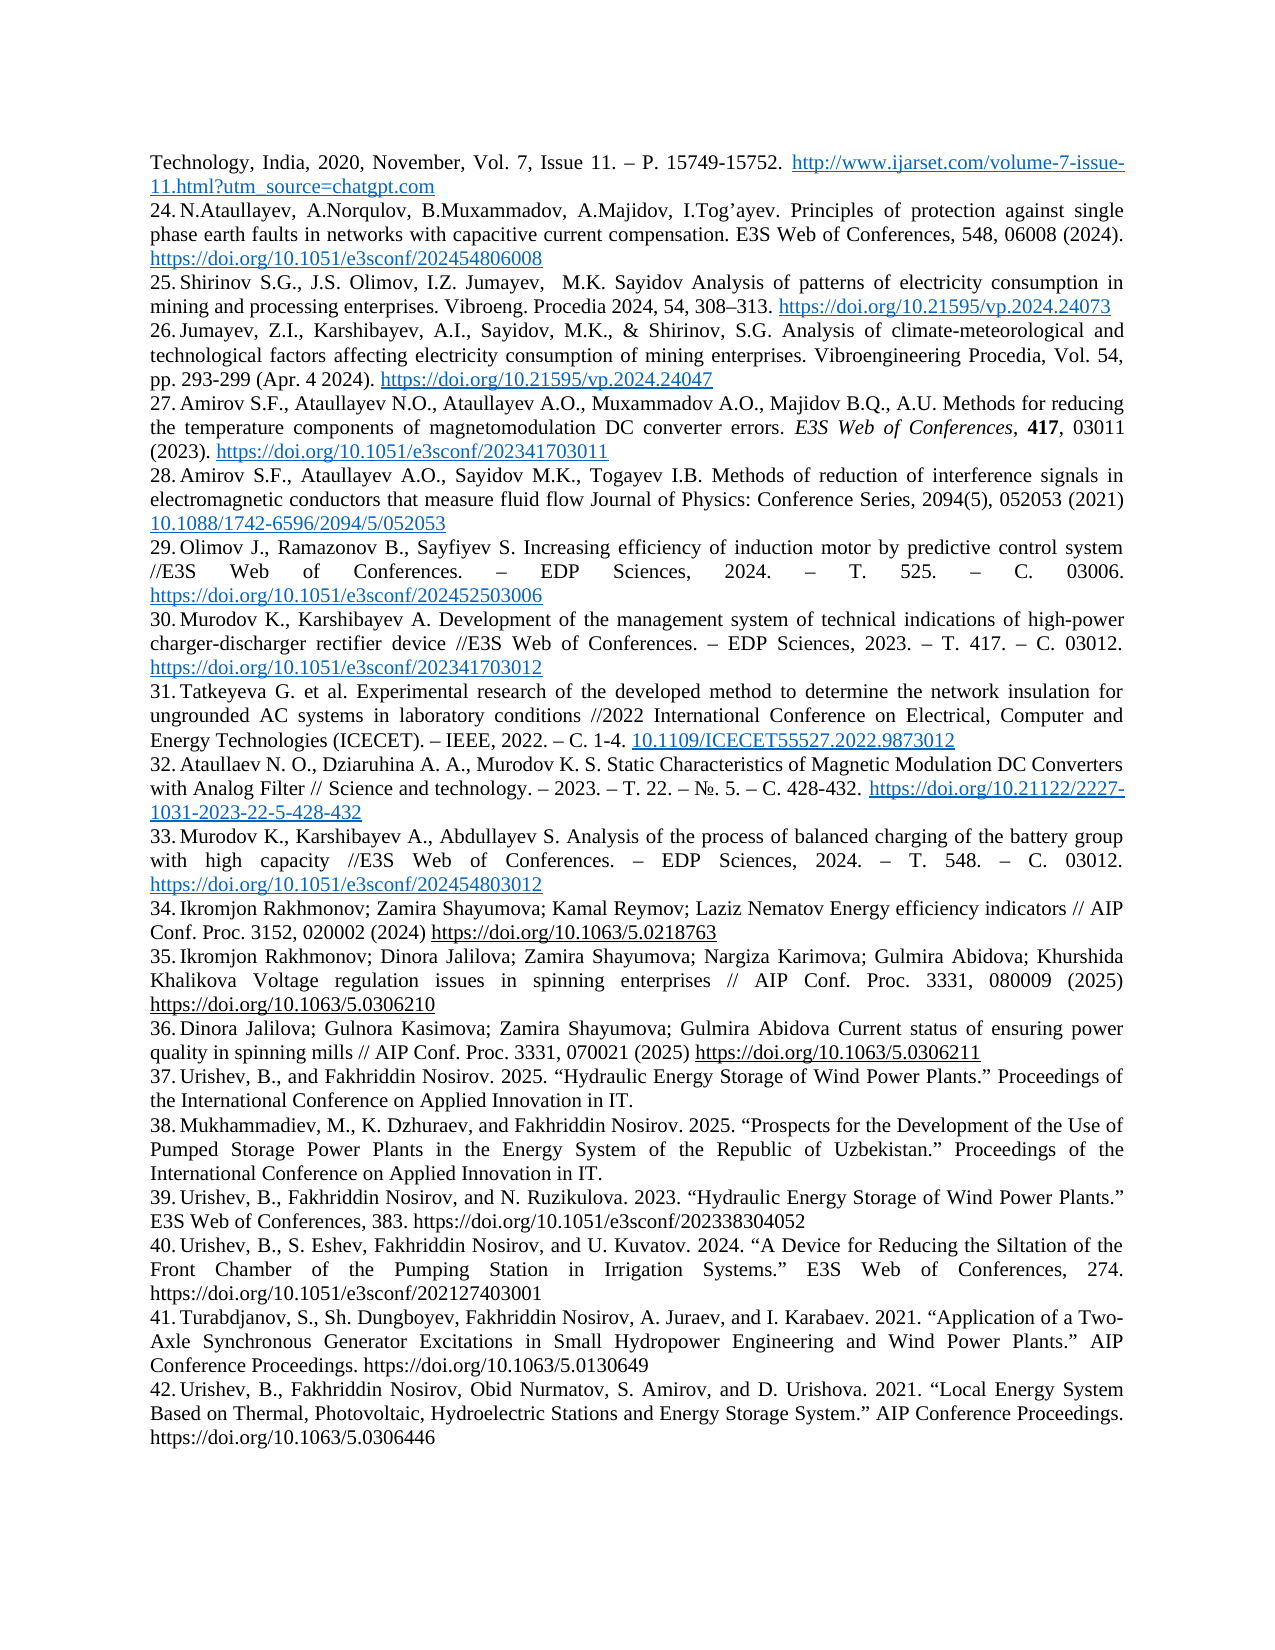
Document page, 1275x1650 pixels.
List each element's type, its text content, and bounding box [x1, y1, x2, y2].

list Murodov K., Karshibayev A. Development of the management system of technical indications of high-power charger-discharger rectifier device //E3S Web of Conferences. – EDP Sciences, 2023. – Т. 417. – С. 03012. https://doi.org/10.1051/e3sconf/202341703012 [150, 727, 1125, 800]
list Olimov J., Ramazonov B., Sayfiyev S. Increasing efficiency of induction motor by predictive control system //E3S Web of Conferences. – EDP Sciences, 2024. – Т. 525. – С. 03006. https://doi.org/10.1051/e3sconf/202452503006 [150, 655, 1125, 727]
list Murodov K., Karshibayev A., Abdullayev S. Analysis of the process of balanced charging of the battery group with high capacity //E3S Web of Conferences. – EDP Sciences, 2024. – Т. 548. – С. 03012. https://doi.org/10.1051/e3sconf/202454803012 [150, 944, 1125, 1016]
list Urishev, B., S. Eshev, Fakhriddin Nosirov, and U. Kuvatov. 2024. “A Device for Reducing the Siltation of the Front Chamber of the Pumping Station in Irrigation Systems.” E3S Web of Conferences, 274. https://doi.org/10.1051/e3sconf/202127403001 [150, 1353, 1125, 1425]
list Ataullaev N. O., Dziaruhina A. A., Murodov K. S. Static Characteristics of Magnetic Modulation DC Converters with Analog Filter // Science and technology. – 2023. – Т. 22. – №. 5. – С. 428-432. https://doi.org/10.21122/2227-1031-2023-22-5-428-432 [150, 872, 1125, 944]
list Ikromjon Rakhmonov; Zamira Shayumova; Kamal Reymov; Laziz Nematov Energy efficiency indicators // AIP Conf. Proc. 3152, 020002 (2024) https://doi.org/10.1063/5.0218763 [150, 1016, 1125, 1064]
list Urishev, B., and Fakhriddin Nosirov. 2025. “Hydraulic Energy Storage of Wind Power Plants.” Proceedings of the International Conference on Applied Innovation in IT. [150, 1185, 1125, 1233]
list Dinora Jalilova; Gulnora Kasimova; Zamira Shayumova; Gulmira Abidova Current status of ensuring power quality in spinning mills // AIP Conf. Proc. 3331, 070021 (2025) https://doi.org/10.1063/5.0306211 [150, 1137, 1125, 1185]
list N.Ataullayev, A.Norqulov, B.Muxammadov, A.Majidov, I.Tog’ayev. Principles of protection against single phase earth faults in networks with capacitive current compensation. E3S Web of Conferences, 548, 06008 (2024). https://doi.org/10.1051/e3sconf/202454806008 [150, 318, 1125, 391]
list Amirov S.F., Ataullayev N.O., Ataullayev A.O., Muxammadov A.O., Majidov B.Q., A.U. Methods for reducing the temperature components of magnetomodulation DC converter errors. E3S Web of Conferences, 417, 03011 (2023). https://doi.org/10.1051/e3sconf/202341703011 [150, 511, 1125, 583]
list O.Jumaev, M. Ismoilov, D. Rahmatov, A. Qalandarov, Enhancing abrasion resistance testing for linoleum and rubber products: A proposal for improved device operation, E3S Web of Conferences 525, 05012 (2024) https://doi.org/10.1051/e3sconf/202452505012 [150, 150, 1125, 222]
list Jumayev, Z.I., Karshibayev, A.I., Sayidov, M.K., & Shirinov, S.G. Analysis of climate-meteorological and technological factors affecting electricity consumption of mining enterprises. Vibroengineering Procedia, Vol. 54, pp. 293-299 (Apr. 4 2024). https://doi.org/10.21595/vp.2024.24047 [150, 439, 1125, 511]
list Ikromjon Rakhmonov; Dinora Jalilova; Zamira Shayumova; Nargiza Karimova; Gulmira Abidova; Khurshida Khalikova Voltage regulation issues in spinning enterprises // AIP Conf. Proc. 3331, 080009 (2025) https://doi.org/10.1063/5.0306210 [150, 1064, 1125, 1137]
list Amirov S.F., Ataullayev A.O., Sayidov M.K., Togayev I.B. Methods of reduction of interference signals in electromagnetic conductors that measure fluid flow Journal of Physics: Conference Series, 2094(5), 052053 (2021) 10.1088/1742-6596/2094/5/052053 [150, 583, 1125, 655]
list Mukhammadiev, M., K. Dzhuraev, and Fakhriddin Nosirov. 2025. “Prospects for the Development of the Use of Pumped Storage Power Plants in the Energy System of the Republic of Uzbekistan.” Proceedings of the International Conference on Applied Innovation in IT. [150, 1233, 1125, 1305]
list Shirinov S.G., J.S. Olimov, I.Z. Jumayev, M.K. Sayidov Analysis of patterns of electricity consumption in mining and processing enterprises. Vibroeng. Procedia 2024, 54, 308–313. https://doi.org/10.21595/vp.2024.24073 [150, 391, 1125, 439]
list Urishev, B., Fakhriddin Nosirov, and N. Ruzikulova. 2023. “Hydraulic Energy Storage of Wind Power Plants.” E3S Web of Conferences, 383. https://doi.org/10.1051/e3sconf/202338304052 [150, 1305, 1125, 1353]
list Ataullayev N.O., Muxammadov B.Q., Idieva A.A., Research of dynamic characteristics of magnetic modulation current converter with negative feedback // International Journal of Advanced Research in Science, Engineering and Technology, India, 2020, November, Vol. 7, Issue 11. – P. 15749-15752. http://www.ijarset.com/volume-7-issue-11.html?utm_source=chatgpt.com [150, 222, 1125, 318]
list Tatkeyeva G. et al. Experimental research of the developed method to determine the network insulation for ungrounded AC systems in laboratory conditions //2022 International Conference on Electrical, Computer and Energy Technologies (ICECET). – IEEE, 2022. – С. 1-4. 10.1109/ICECET55527.2022.9873012 [150, 800, 1125, 872]
